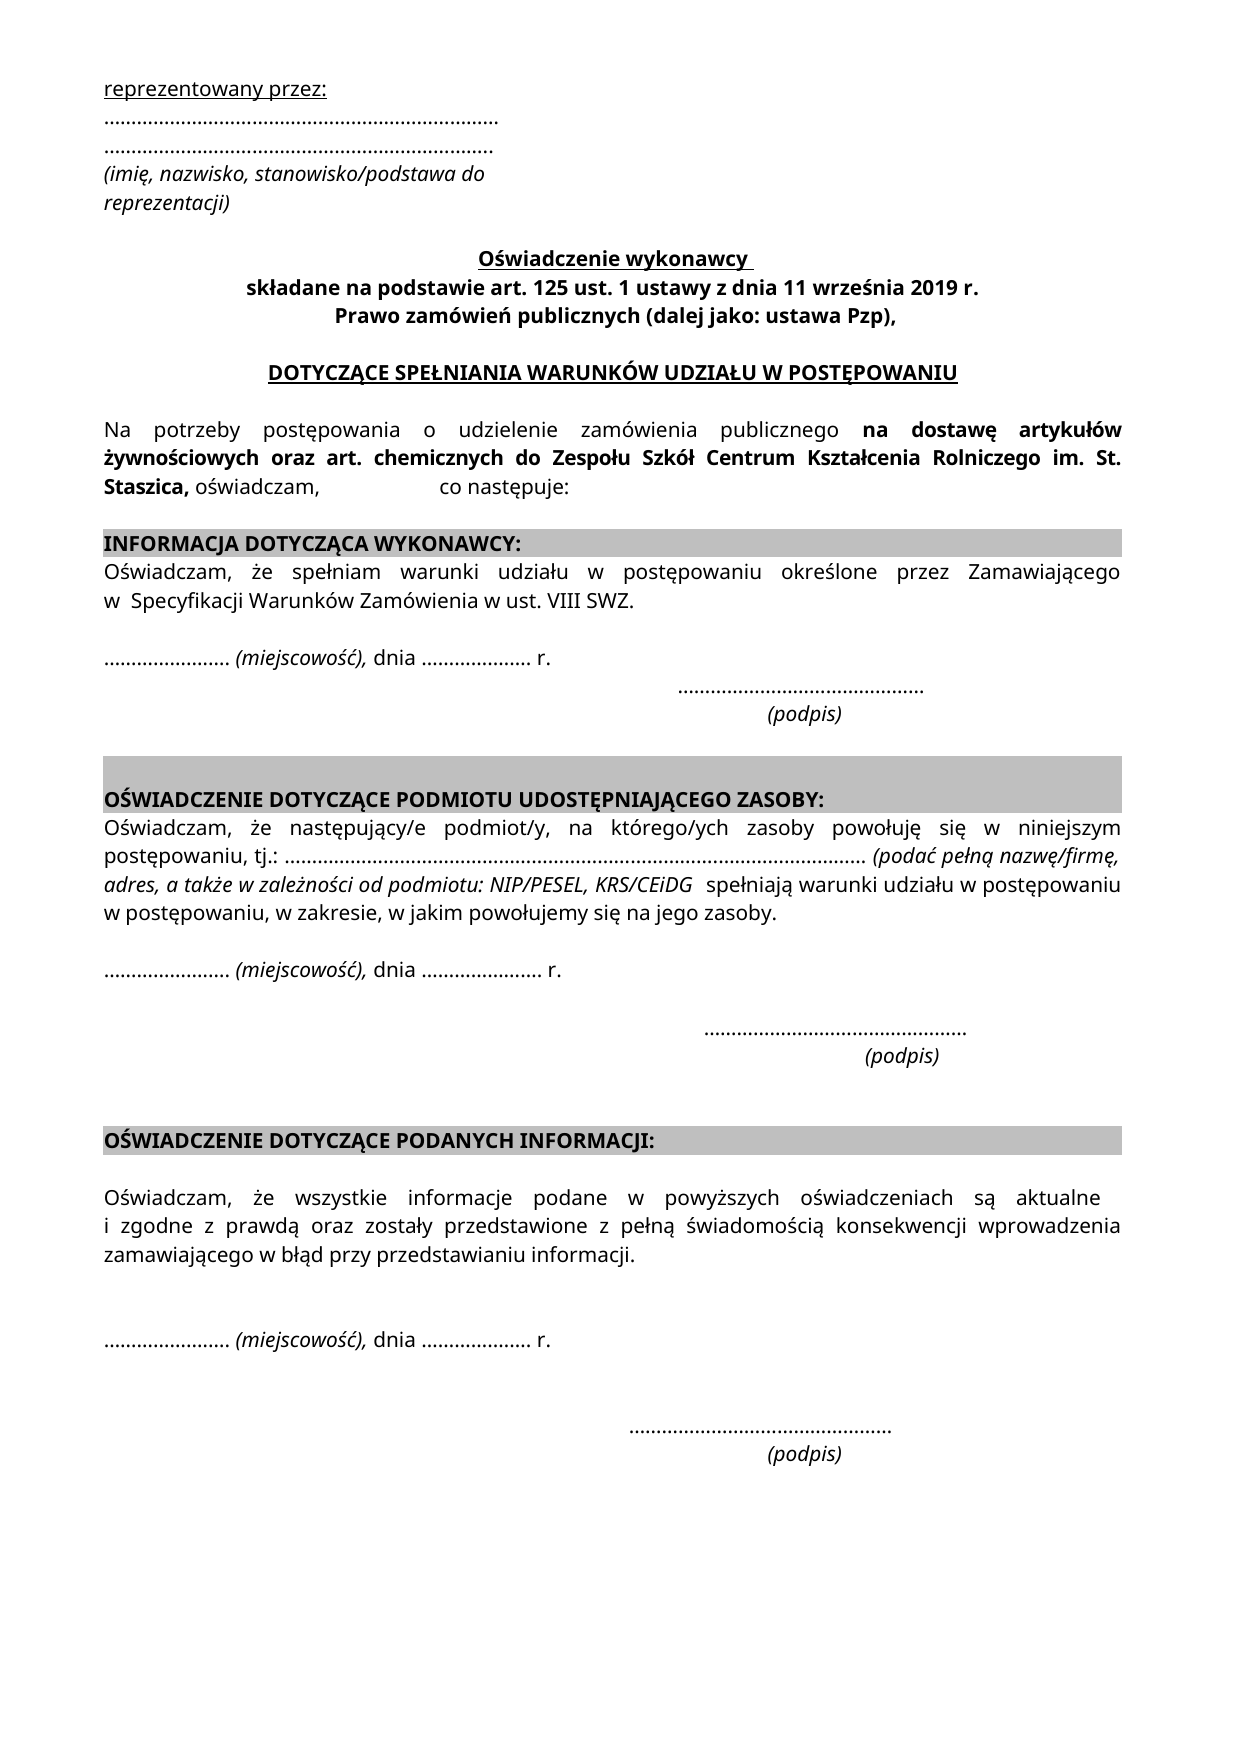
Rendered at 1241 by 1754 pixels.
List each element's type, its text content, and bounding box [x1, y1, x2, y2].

text ………………………………………… [618, 1013, 1122, 1041]
text (podpis) [693, 699, 1122, 728]
text ………………………………………… [103, 1382, 1122, 1439]
text składane na podstawie art. 125 ust. 1 ustawy z dnia 11 września 2019 r. [103, 273, 1122, 301]
text Prawo zamówień publicznych (dalej jako: ustawa Pzp), [103, 301, 1122, 330]
text OŚWIADCZENIE DOTYCZĄCE PODMIOTU UDOSTĘPNIAJĄCEGO ZASOBY: [103, 785, 1122, 813]
text ……………………………………… [103, 671, 1122, 699]
text Na potrzeby postępowania o udzielenie zamówienia publicznego na dostawę artykułów żywnościowych oraz art. chemicznych do Zespołu Szkół Centrum Kształcenia Rolniczego im. St. Staszica, oświadczam, co następuje: [103, 415, 1122, 500]
text Oświadczam, że spełniam warunki udziału w postępowaniu określone przez Zamawiającego w Specyfikacji Warunków Zamówienia w ust. VIII SWZ. [103, 557, 1122, 614]
text Oświadczam, że następujący/e podmiot/y, na którego/ych zasoby powołuję się w niniejszym postępowaniu, tj.: …………………………………………………………………….……………………… (podać pełną nazwę/firmę, adres, a także w zależności od podmiotu: NIP/PESEL, KRS/CEiDG spełniają warunki udziału w postępowaniu w postępowaniu, w zakresie, w jakim powołujemy się na jego zasoby. [103, 813, 1122, 927]
text Oświadczam, że wszystkie informacje podane w powyższych oświadczeniach są aktualne i zgodne z prawdą oraz zostały przedstawione z pełną świadomością konsekwencji wprowadzenia zamawiającego w błąd przy przedstawianiu informacji. [103, 1183, 1122, 1268]
text (imię, nazwisko, stanowisko/podstawa do reprezentacji) [103, 159, 502, 216]
text OŚWIADCZENIE DOTYCZĄCE PODANYCH INFORMACJI: [103, 1126, 1122, 1155]
text INFORMACJA DOTYCZĄCA WYKONAWCY: [103, 529, 1122, 557]
text …………….……. (miejscowość), dnia ………….……. r. [103, 643, 1122, 671]
text reprezentowany przez: [103, 74, 1122, 102]
text (podpis) [693, 1439, 1122, 1468]
text Oświadczenie wykonawcy [103, 244, 1122, 273]
text …………….……. (miejscowość), dnia …………………. r. [103, 955, 1122, 984]
text DOTYCZĄCE SPEŁNIANIA WARUNKÓW UDZIAŁU W POSTĘPOWANIU [103, 358, 1122, 387]
text …………………………………………………………………………………………………………………………….. [103, 102, 502, 159]
text …………….……. (miejscowość), dnia ………….……. r. [103, 1325, 1122, 1354]
text (podpis) [693, 1041, 1122, 1069]
